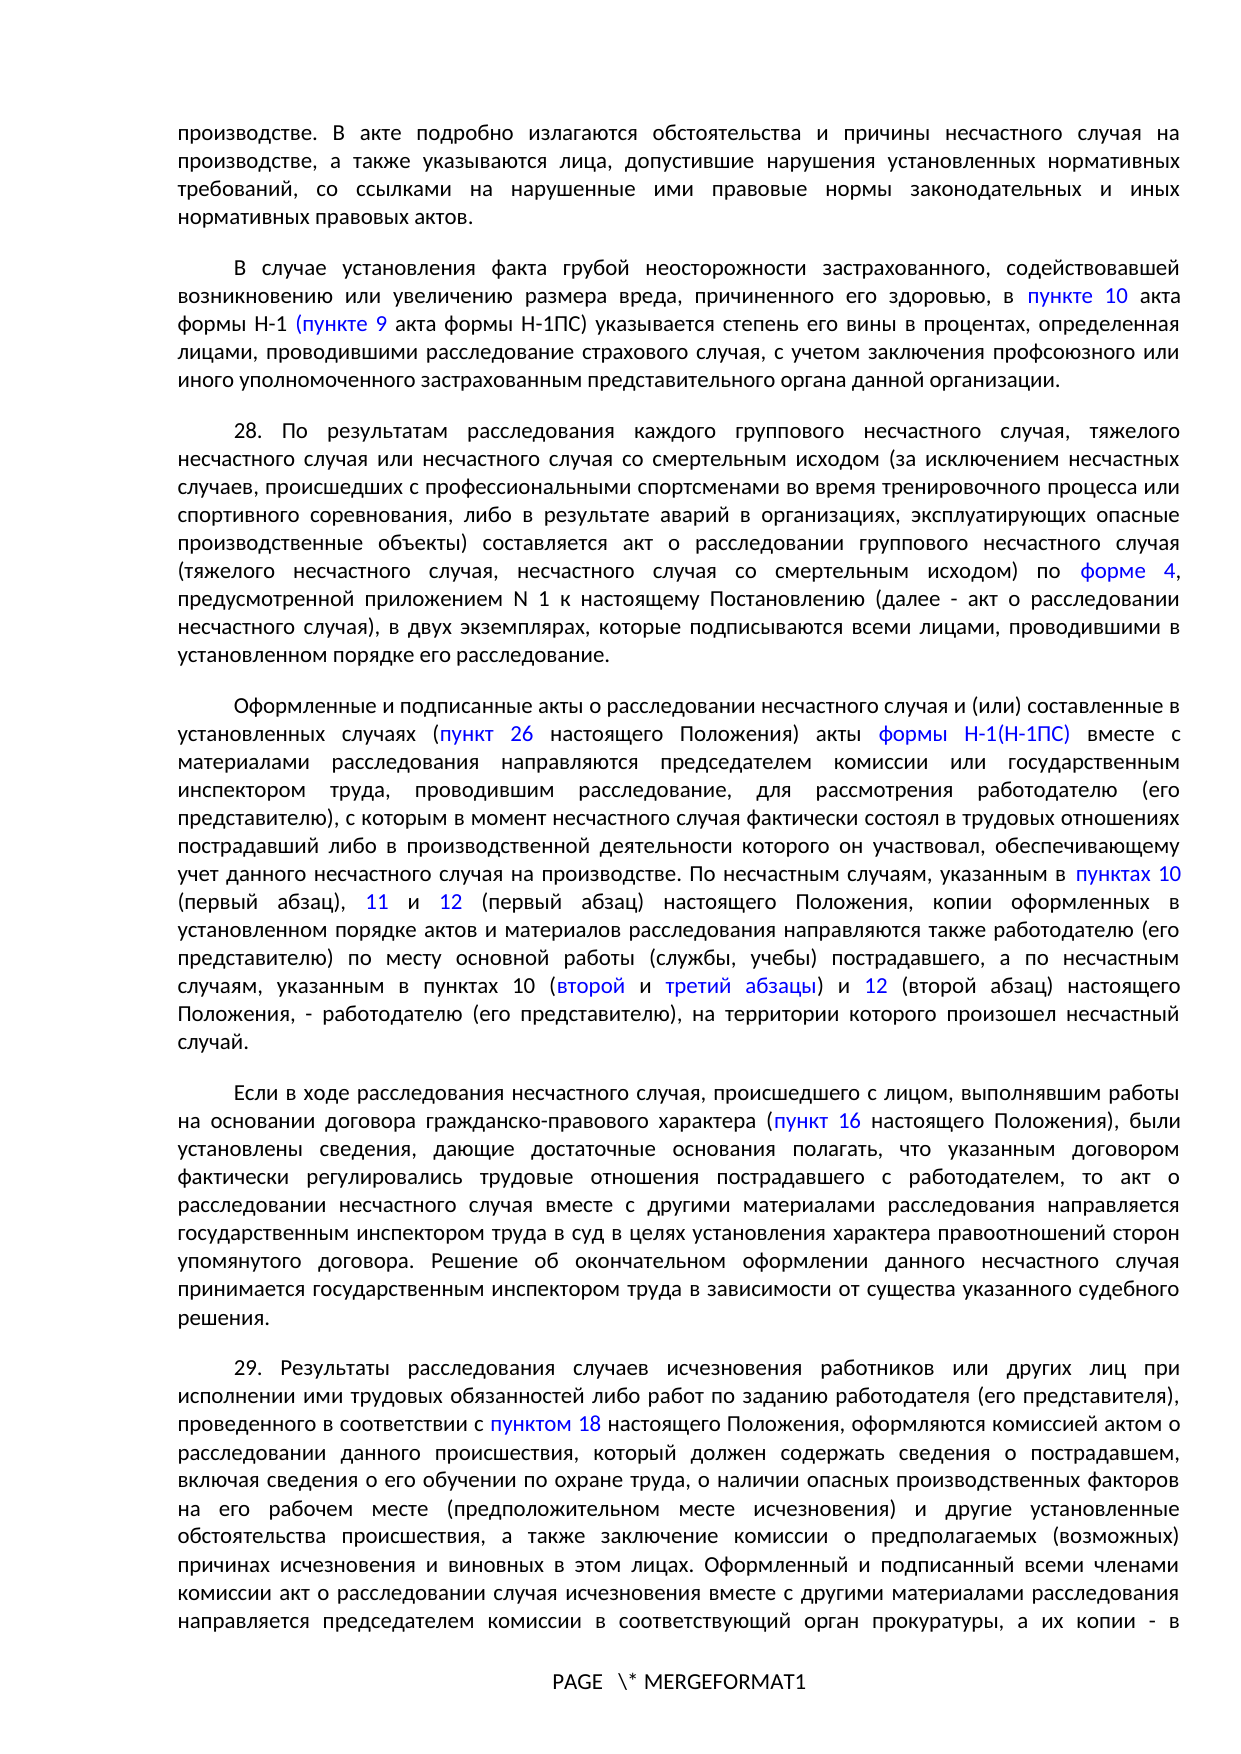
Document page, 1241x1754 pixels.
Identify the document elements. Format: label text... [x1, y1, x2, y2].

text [177, 1353, 1181, 1634]
text Оформленные и подписанные акты о расследовании несчастного случая и (или) составленные в установленных случаях (пункт 26 настоящего Положения) акты формы Н-1(Н-1ПС) вместе с материалами расследования направляются председателем комиссии или государственным инспектором труда, проводившим расследование, для рассмотрения работодателю (его представителю), с которым в момент несчастного случая фактически состоял в трудовых отношениях пострадавший либо в производственной деятельности которого он участвовал, обеспечивающему учет данного несчастного случая на производстве. По несчастным случаям, указанным в пунктах 10 (первый абзац), 11 и 12 (первый абзац) настоящего Положения, копии оформленных в установленном порядке актов и материалов расследования направляются также работодателю (его представителю) по месту основной работы (службы, учебы) пострадавшего, а по несчастным случаям, указанным в пунктах 10 (второй и третий абзацы) и 12 (второй абзац) настоящего Положения, - работодателю (его представителю), на территории которого произошел несчастный случай. [177, 691, 1181, 1056]
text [177, 118, 1181, 230]
text Если в ходе расследования несчастного случая, происшедшего с лицом, выполнявшим работы на основании договора гражданско-правового характера (пункт 16 настоящего Положения), были установлены сведения, дающие достаточные основания полагать, что указанным договором фактически регулировались трудовые отношения пострадавшего с работодателем, то акт о расследовании несчастного случая вместе с другими материалами расследования направляется государственным инспектором труда в суд в целях установления характера правоотношений сторон упомянутого договора. Решение об окончательном оформлении данного несчастного случая принимается государственным инспектором труда в зависимости от существа указанного судебного решения. [177, 1078, 1181, 1331]
text 28. По результатам расследования каждого группового несчастного случая, тяжелого несчастного случая или несчастного случая со смертельным исходом (за исключением несчастных случаев, происшедших с профессиональными спортсменами во время тренировочного процесса или спортивного соревнования, либо в результате аварий в организациях, эксплуатирующих опасные производственные объекты) составляется акт о расследовании группового несчастного случая (тяжелого несчастного случая, несчастного случая со смертельным исходом) по форме 4, предусмотренной приложением N 1 к настоящему Постановлению (далее - акт о расследовании несчастного случая), в двух экземплярах, которые подписываются всеми лицами, проводившими в установленном порядке его расследование. [177, 416, 1181, 668]
text В случае установления факта грубой неосторожности застрахованного, содействовавшей возникновению или увеличению размера вреда, причиненного его здоровью, в пункте 10 акта формы Н-1 (пункте 9 акта формы Н-1ПС) указывается степень его вины в процентах, определенная лицами, проводившими расследование страхового случая, с учетом заключения профсоюзного или иного уполномоченного застрахованным представительного органа данной организации. [177, 253, 1181, 393]
